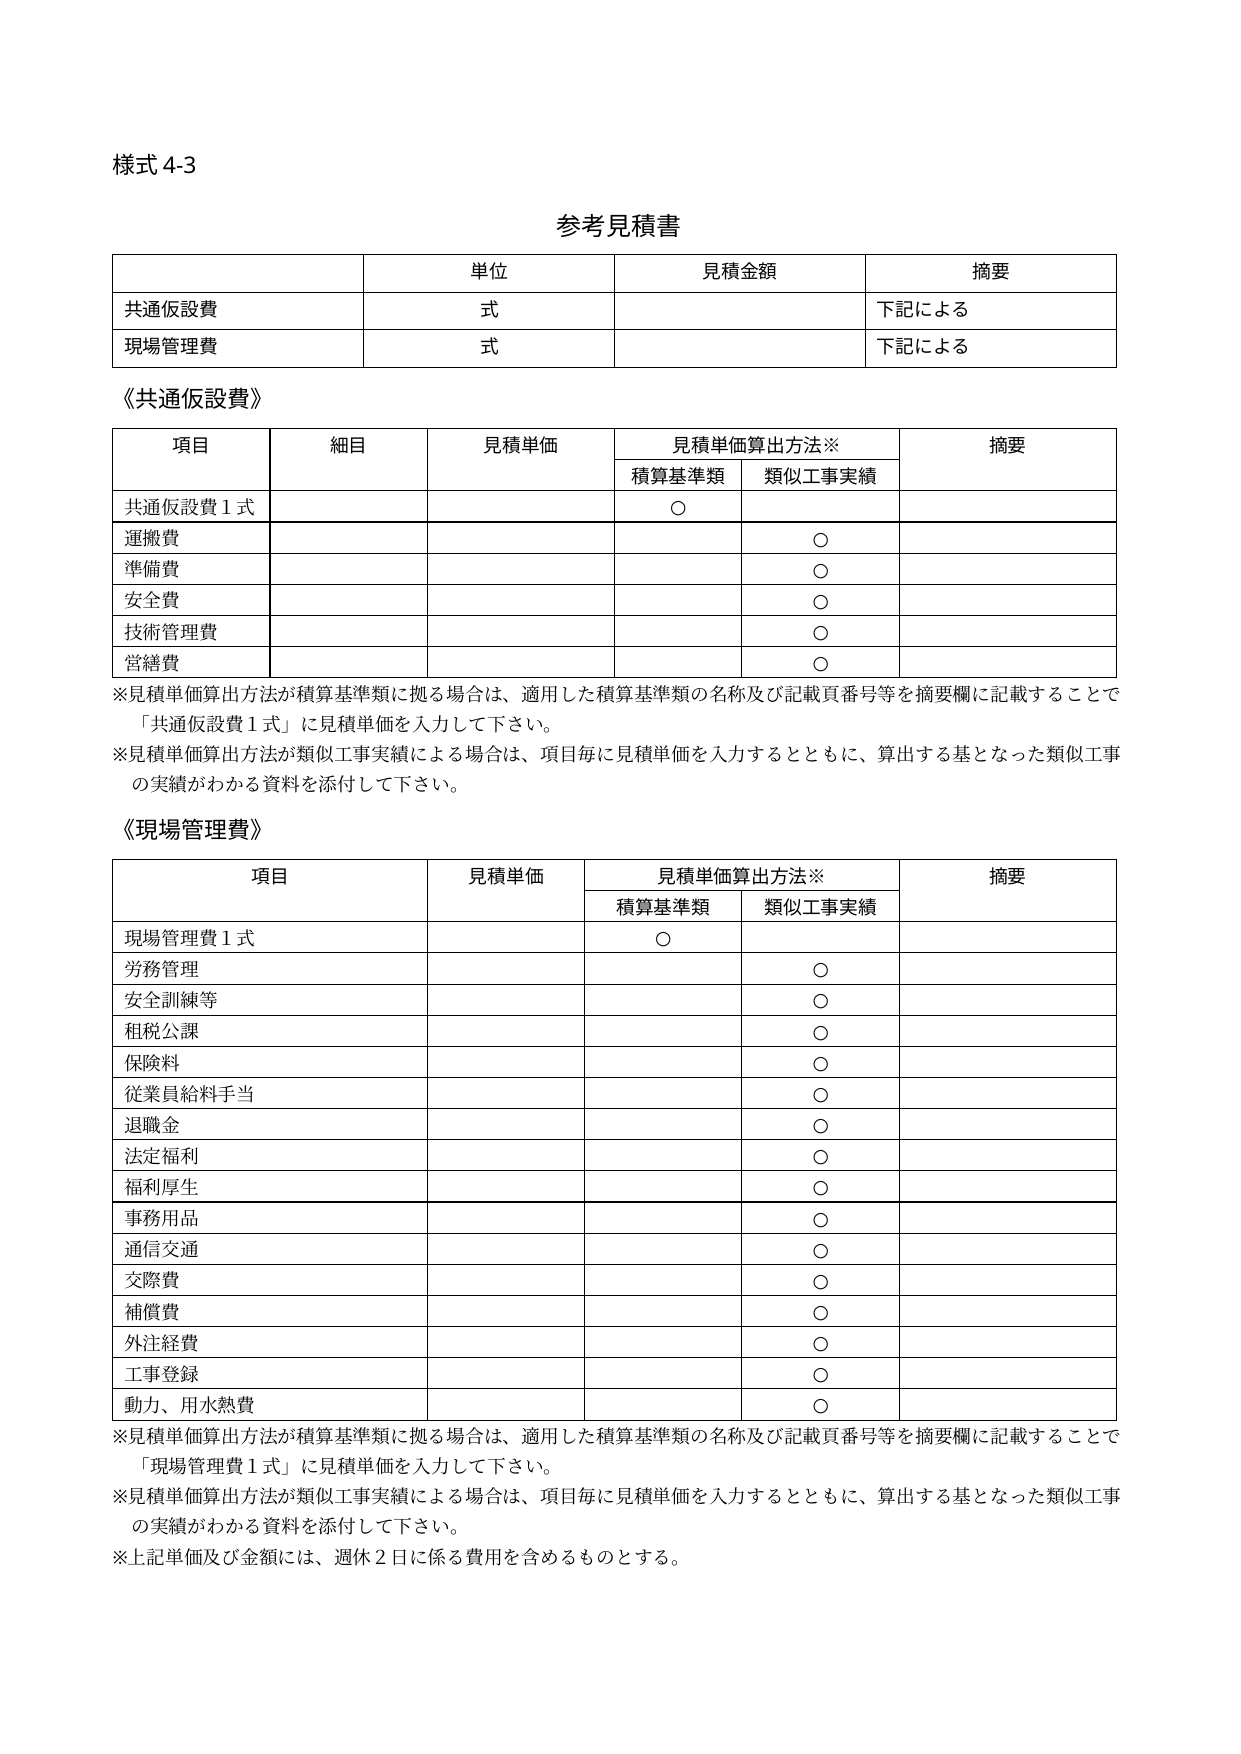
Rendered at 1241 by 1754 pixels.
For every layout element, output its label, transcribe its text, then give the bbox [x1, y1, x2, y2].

table_cell [271, 554, 427, 584]
table_cell [900, 616, 1116, 646]
table_cell ○ [742, 1016, 899, 1046]
table_cell 退職金 [113, 1109, 427, 1139]
table_cell [428, 1203, 584, 1233]
table_cell ○ [742, 1265, 899, 1295]
table_header 細目 [271, 429, 427, 490]
table_cell 下記による [866, 293, 1116, 329]
table_cell 運搬費 [113, 523, 269, 553]
table_cell 技術管理費 [113, 616, 269, 646]
table_cell 式 [364, 293, 614, 329]
table_cell ○ [742, 616, 899, 646]
table_cell [585, 1203, 741, 1233]
table_cell [900, 1109, 1116, 1139]
table_cell 共通仮設費 [113, 293, 363, 329]
table_cell [428, 585, 614, 615]
text ※見積単価算出方法が積算基準類に拠る場合は、適用した積算基準類の名称及び記載頁番号等を摘要欄に記載することで「現場管理費１式」に見積単価を入力して下さい。 [112, 1421, 1125, 1481]
table_cell 積算基準類 [585, 891, 741, 921]
table_cell [900, 953, 1116, 983]
table_cell [900, 647, 1116, 677]
table_cell ○ [742, 554, 899, 584]
table_cell [428, 1047, 584, 1077]
table_header 摘要 [866, 255, 1116, 292]
table_cell [428, 491, 614, 521]
text ※見積単価算出方法が類似工事実績による場合は、項目毎に見積単価を入力するとともに、算出する基となった類似工事の実績がわかる資料を添付して下さい。 [112, 738, 1125, 799]
table_cell [742, 491, 899, 521]
table_cell ○ [742, 1203, 899, 1233]
table_cell 工事登録 [113, 1358, 427, 1388]
table_cell [900, 1234, 1116, 1264]
table_cell [428, 922, 584, 952]
text 様式4-3 [112, 134, 1125, 194]
table_cell [900, 1358, 1116, 1388]
table_cell [428, 554, 614, 584]
table_cell [271, 523, 427, 553]
table_cell 外注経費 [113, 1327, 427, 1357]
table_cell [615, 293, 865, 329]
table_cell [900, 491, 1116, 521]
table_cell [585, 1358, 741, 1388]
text 参考見積書 [112, 194, 1125, 254]
table_cell [585, 1078, 741, 1108]
table_cell 租税公課 [113, 1016, 427, 1046]
table_cell 福利厚生 [113, 1171, 427, 1201]
table_cell [900, 585, 1116, 615]
table_cell ○ [615, 491, 741, 521]
table_cell [900, 1016, 1116, 1046]
table_header 摘要 [900, 860, 1116, 921]
table_cell ○ [742, 523, 899, 553]
table_cell 労務管理 [113, 953, 427, 983]
table_header 見積単価算出方法※ [585, 860, 899, 890]
table_cell [271, 647, 427, 677]
table_cell 安全費 [113, 585, 269, 615]
table_cell [585, 1265, 741, 1295]
table_cell 動力、用水熱費 [113, 1389, 427, 1419]
table_cell 通信交通 [113, 1234, 427, 1264]
table_cell 共通仮設費１式 [113, 491, 269, 521]
table_cell [900, 1140, 1116, 1170]
table_cell [428, 647, 614, 677]
table_cell [585, 1389, 741, 1419]
table_cell [900, 985, 1116, 1014]
table_cell [900, 1327, 1116, 1357]
text ※上記単価及び金額には、週休２日に係る費用を含めるものとする。 [112, 1541, 1125, 1571]
table_cell [585, 1171, 741, 1201]
table_cell [900, 1171, 1116, 1201]
table_cell ○ [742, 1109, 899, 1139]
table_cell [615, 647, 741, 677]
table_cell [585, 1016, 741, 1046]
table_cell [271, 616, 427, 646]
table_cell [900, 1047, 1116, 1077]
table_cell ○ [742, 1358, 899, 1388]
table_cell ○ [742, 1389, 899, 1419]
table_cell [428, 1358, 584, 1388]
table_cell ○ [742, 1327, 899, 1357]
table_cell [428, 985, 584, 1014]
table_cell [742, 922, 899, 952]
table_cell [615, 585, 741, 615]
table_cell [900, 523, 1116, 553]
table_cell [428, 1016, 584, 1046]
table_cell 補償費 [113, 1296, 427, 1326]
table_cell ○ [742, 1047, 899, 1077]
table_cell [900, 1296, 1116, 1326]
table_cell [615, 554, 741, 584]
table_cell ○ [742, 585, 899, 615]
table_cell [428, 1140, 584, 1170]
table_cell 法定福利 [113, 1140, 427, 1170]
table_cell 現場管理費 [113, 330, 363, 367]
table_cell [585, 1327, 741, 1357]
table_cell [615, 523, 741, 553]
table_header 見積単価算出方法※ [615, 429, 899, 459]
table_cell [585, 1047, 741, 1077]
table_cell 交際費 [113, 1265, 427, 1295]
table_cell [585, 985, 741, 1014]
table_cell [900, 554, 1116, 584]
table_cell ○ [742, 1078, 899, 1108]
table_cell [428, 953, 584, 983]
table_cell 下記による [866, 330, 1116, 367]
table_cell ○ [742, 1171, 899, 1201]
table_cell 安全訓練等 [113, 985, 427, 1014]
table_cell [428, 616, 614, 646]
table_header 見積単価 [428, 429, 614, 490]
table_cell [900, 1078, 1116, 1108]
table_cell [615, 330, 865, 367]
table_header 単位 [364, 255, 614, 292]
table_cell [428, 1265, 584, 1295]
table_cell 営繕費 [113, 647, 269, 677]
table_cell [428, 1078, 584, 1108]
table_cell [585, 1140, 741, 1170]
table_cell ○ [742, 953, 899, 983]
table_cell [615, 616, 741, 646]
table_cell 現場管理費１式 [113, 922, 427, 952]
table_cell [900, 1203, 1116, 1233]
table_cell ○ [742, 1296, 899, 1326]
table_cell 類似工事実績 [742, 460, 899, 490]
table_cell [900, 1389, 1116, 1419]
table_cell ○ [742, 985, 899, 1014]
text 《共通仮設費》 [112, 368, 1125, 428]
table_cell [428, 1109, 584, 1139]
table_cell ○ [742, 1234, 899, 1264]
table_cell [585, 1234, 741, 1264]
table_cell 保険料 [113, 1047, 427, 1077]
table_cell [585, 1109, 741, 1139]
table_header 見積金額 [615, 255, 865, 292]
table_cell [428, 1296, 584, 1326]
table_cell 積算基準類 [615, 460, 741, 490]
table_cell 従業員給料手当 [113, 1078, 427, 1108]
table_cell ○ [742, 1140, 899, 1170]
table_header [113, 255, 363, 292]
table_cell [585, 953, 741, 983]
table_cell 事務用品 [113, 1203, 427, 1233]
table_cell ○ [585, 922, 741, 952]
table_header 見積単価 [428, 860, 584, 921]
table_cell [900, 1265, 1116, 1295]
table_cell [271, 491, 427, 521]
table_header 摘要 [900, 429, 1116, 490]
table_cell [428, 523, 614, 553]
table_cell 類似工事実績 [742, 891, 899, 921]
table_header 項目 [113, 429, 269, 490]
table_header 項目 [113, 860, 427, 921]
text ※見積単価算出方法が類似工事実績による場合は、項目毎に見積単価を入力するとともに、算出する基となった類似工事の実績がわかる資料を添付して下さい。 [112, 1481, 1125, 1541]
table_cell [585, 1296, 741, 1326]
table_cell [900, 922, 1116, 952]
text 《現場管理費》 [112, 799, 1125, 859]
table_cell 式 [364, 330, 614, 367]
table_cell 準備費 [113, 554, 269, 584]
table_cell [428, 1327, 584, 1357]
table_cell [271, 585, 427, 615]
table_cell ○ [742, 647, 899, 677]
table_cell [428, 1389, 584, 1419]
table_cell [428, 1234, 584, 1264]
text ※見積単価算出方法が積算基準類に拠る場合は、適用した積算基準類の名称及び記載頁番号等を摘要欄に記載することで「共通仮設費１式」に見積単価を入力して下さい。 [112, 678, 1125, 738]
table_cell [428, 1171, 584, 1201]
